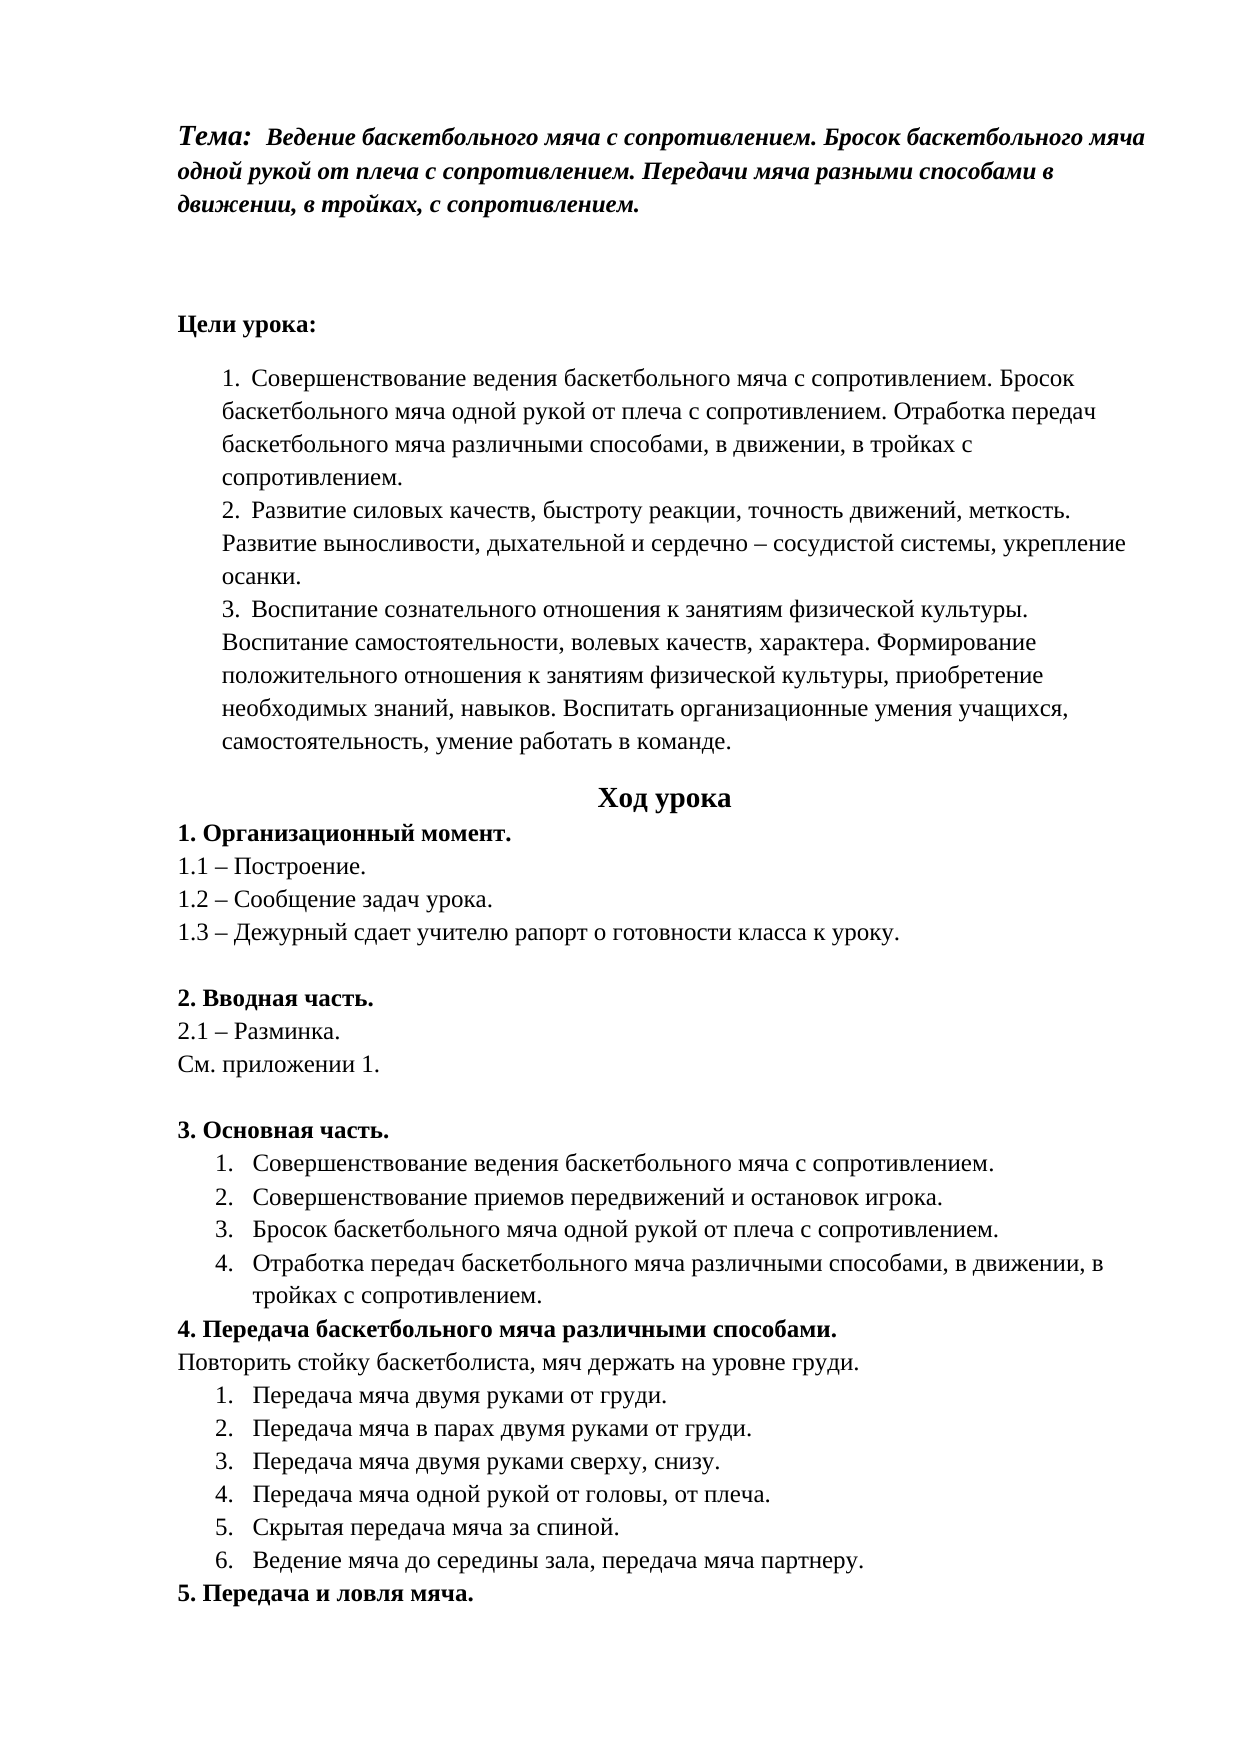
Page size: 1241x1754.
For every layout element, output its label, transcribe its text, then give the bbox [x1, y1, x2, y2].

list Передача мяча двумя руками сверху, снизу. [215, 1446, 1152, 1474]
text Повторить стойку баскетболиста, мяч держать на уровне груди. [177, 1347, 1152, 1375]
list Воспитание сознательного отношения к занятиям физической культуры. Воспитание самостоятельности, волевых качеств, характера. Формирование положительного отношения к занятиям физической культуры, приобретение необходимых знаний, навыков. Воспитать организационные умения учащихся, самостоятельность, умение работать в команде. [222, 594, 1152, 755]
list Отработка передач баскетбольного мяча различными способами, в движении, в тройках с сопротивлением. [215, 1248, 1152, 1309]
text 1.1 – Построение. [177, 851, 1152, 880]
list Ведение мяча до середины зала, передача мяча партнеру. [215, 1545, 1152, 1573]
list Развитие силовых качеств, быстроту реакции, точность движений, меткость. Развитие выносливости, дыхательной и сердечно – сосудистой системы, укрепление осанки. [222, 495, 1152, 589]
text 4. Передача баскетбольного мяча различными способами. [177, 1314, 1152, 1342]
text 1.2 – Сообщение задач урока. [177, 884, 1152, 913]
text 1.3 – Дежурный сдает учителю рапорт о готовности класса к уроку. [177, 917, 1152, 946]
text 2. Вводная часть. [177, 983, 1152, 1012]
list Совершенствование ведения баскетбольного мяча с сопротивлением. Бросок баскетбольного мяча одной рукой от плеча с сопротивлением. Отработка передач баскетбольного мяча различными способами, в движении, в тройках с сопротивлением. [222, 363, 1152, 491]
text 2.1 – Разминка. [177, 1016, 1152, 1045]
list Совершенствование ведения баскетбольного мяча с сопротивлением. [215, 1148, 1152, 1177]
list Передача мяча двумя руками от груди. [215, 1380, 1152, 1408]
list Бросок баскетбольного мяча одной рукой от плеча с сопротивлением. [215, 1214, 1152, 1243]
text 3. Основная часть. [177, 1116, 1152, 1144]
text См. приложении 1. [177, 1049, 1152, 1078]
text Цели урока: [177, 309, 1152, 338]
text Ход урока [177, 780, 1152, 813]
list Скрытая передача мяча за спиной. [215, 1512, 1152, 1541]
list Передача мяча одной рукой от головы, от плеча. [215, 1479, 1152, 1507]
text 1. Организационный момент. [177, 818, 1152, 847]
text Тема: Ведение баскетбольного мяча с сопротивлением. Бросок баскетбольного мяча одной рукой от плеча с сопротивлением. Передачи мяча разными способами в движении, в тройках, с сопротивлением. [177, 118, 1152, 218]
list Передача мяча в парах двумя руками от груди. [215, 1413, 1152, 1441]
text 5. Передача и ловля мяча. [177, 1578, 1152, 1607]
list Совершенствование приемов передвижений и остановок игрока. [215, 1182, 1152, 1210]
